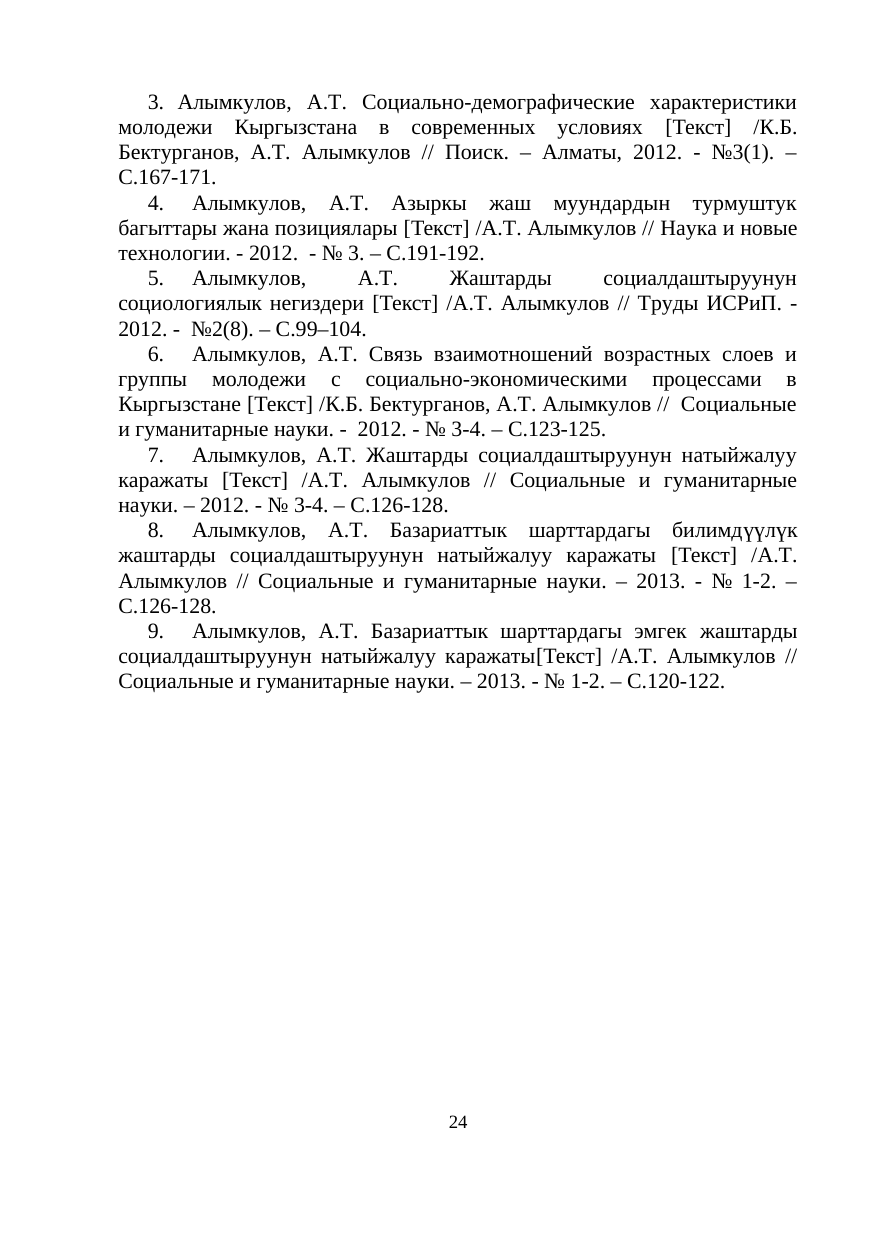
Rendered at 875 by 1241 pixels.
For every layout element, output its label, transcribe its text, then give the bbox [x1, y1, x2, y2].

list Алымкулов, А.Т. Базариаттык шарттардагы эмгек жаштарды социалдаштыруунун натыйжалуу каражаты[Текст] /А.Т. Алымкулов // Социальные и гуманитарные науки. – 2013. - № 1-2. – С.120-122. [118, 618, 797, 694]
list Алымкулов, А.Т. Азыркы жаш муундардын турмуштук багыттары жана позициялары [Текст] /А.Т. Алымкулов // Наука и новые технологии. - 2012. - № 3. – С.191-192. [118, 189, 797, 265]
list Алымкулов, А.Т. Жаштарды социалдаштыруунун социологиялык негиздери [Текст] /А.Т. Алымкулов // Труды ИСРиП. - 2012. - №2(8). – С.99–104. [118, 265, 797, 341]
list Алымкулов, А.Т. Связь взаимотношений возрастных слоев и группы молодежи с социально-экономическими процессами в Кыргызстане [Текст] /К.Б. Бектурганов, А.Т. Алымкулов // Социальные и гуманитарные науки. - 2012. - № 3-4. – С.123-125. [118, 341, 797, 442]
list Алымкулов, А.Т. Социально-демографические характеристики молодежи Кыргызстана в современных условиях [Текст] /К.Б. Бектурганов, А.Т. Алымкулов // Поиск. – Алматы, 2012. - №3(1). – С.167-171. [118, 89, 797, 189]
list Алымкулов, А.Т. Жаштарды социалдаштыруунун натыйжалуу каражаты [Текст] /А.Т. Алымкулов // Социальные и гуманитарные науки. – 2012. - № 3-4. – С.126-128. [118, 442, 797, 517]
list Алымкулов, А.Т. Базариаттык шарттардагы билимдүүлүк жаштарды социалдаштыруунун натыйжалуу каражаты [Текст] /А.Т. Алымкулов // Социальные и гуманитарные науки. – 2013. - № 1-2. – С.126-128. [118, 517, 797, 618]
